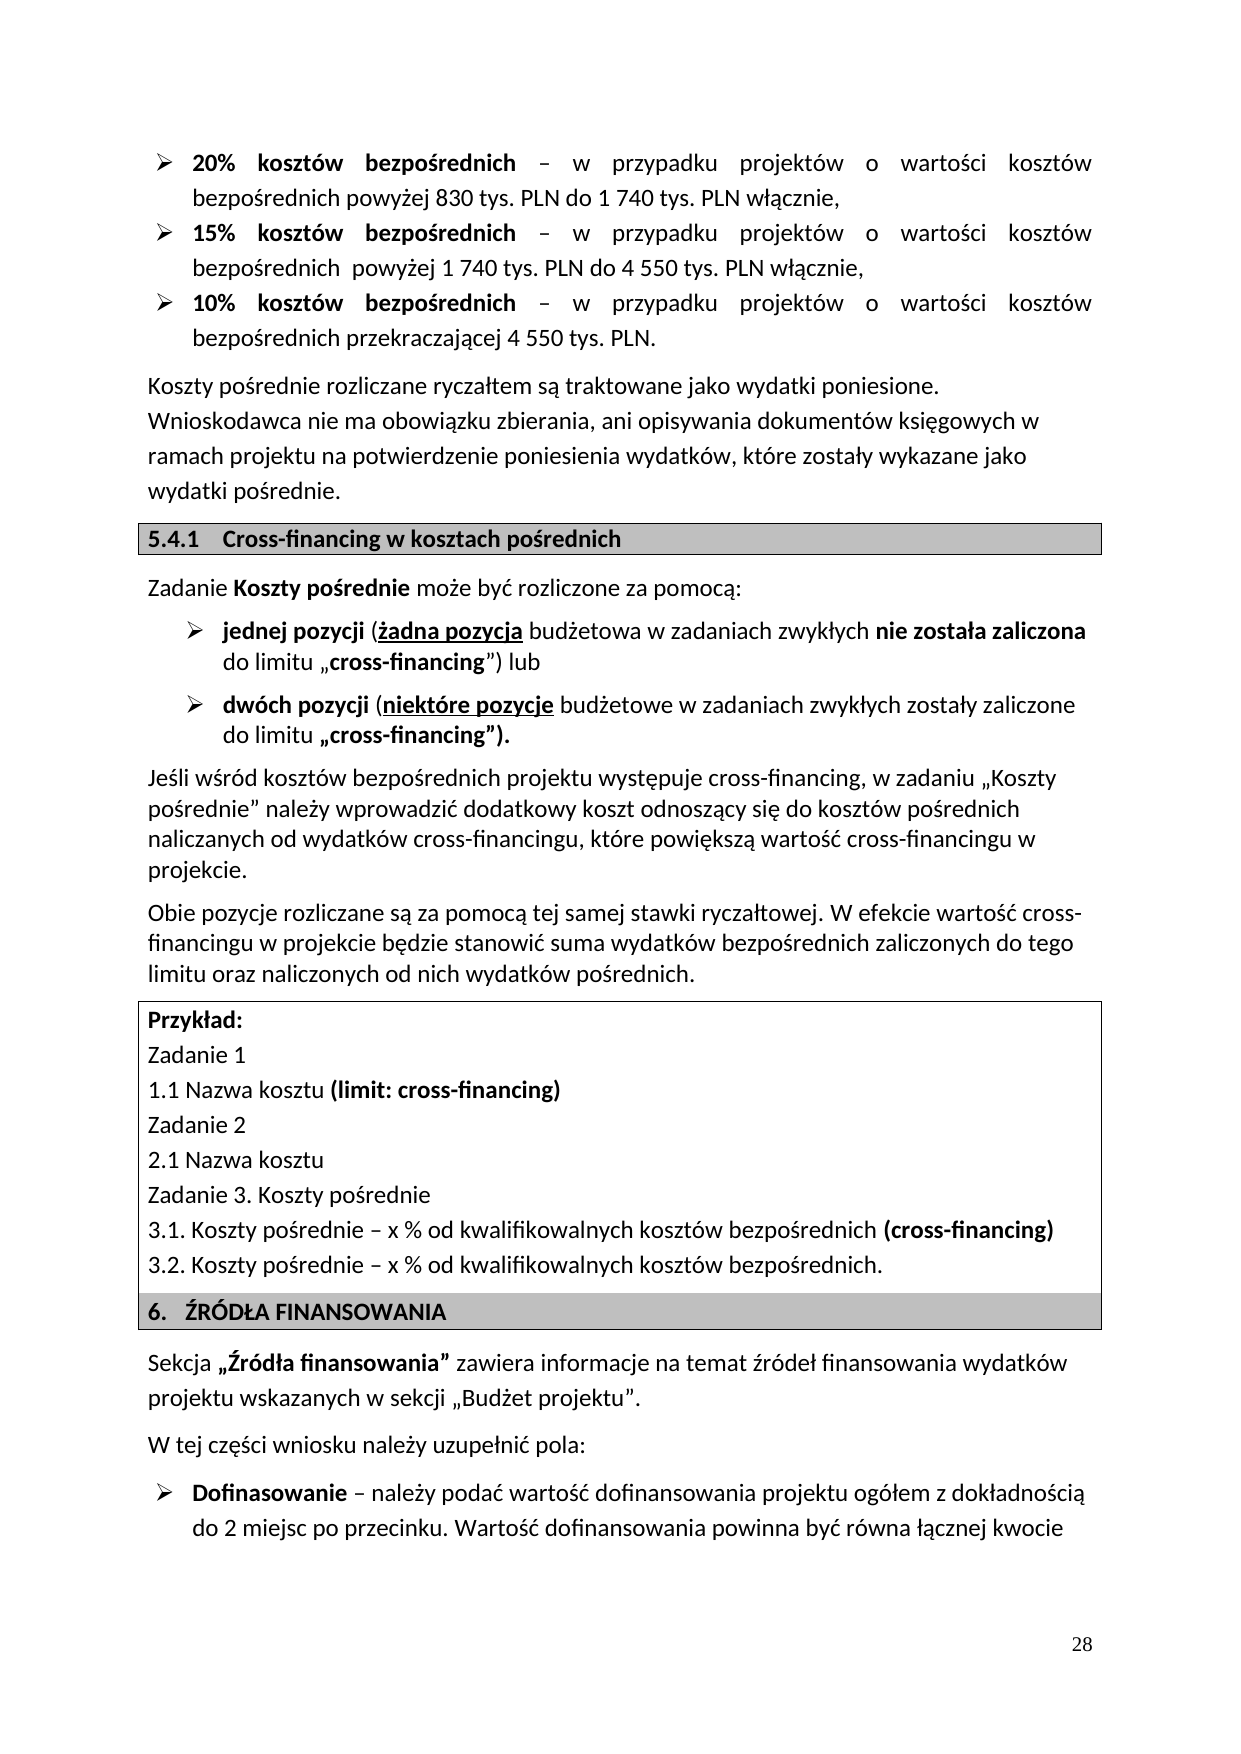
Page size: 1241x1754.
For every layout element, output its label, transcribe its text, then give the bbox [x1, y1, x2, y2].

list dwóch pozycji (niektóre pozycje budżetowe w zadaniach zwykłych zostały zaliczone do limitu „cross-financing”). [185, 689, 1093, 750]
text Zadanie 3. Koszty pośrednie [139, 1176, 1101, 1209]
text Sekcja „Źródła finansowania” zawiera informacje na temat źródeł finansowania wydatków projektu wskazanych w sekcji „Budżet projektu”. [148, 1347, 1093, 1413]
text Zadanie 2 [139, 1106, 1101, 1139]
text Koszty pośrednie rozliczane ryczałtem są traktowane jako wydatki poniesione. Wnioskodawca nie ma obowiązku zbierania, ani opisywania dokumentów księgowych w ramach projektu na potwierdzenie poniesienia wydatków, które zostały wykazane jako wydatki pośrednie. [148, 370, 1093, 506]
text 2.1 Nazwa kosztu [139, 1141, 1101, 1174]
text W tej części wniosku należy uzupełnić pola: [148, 1430, 1093, 1460]
text 3.1. Koszty pośrednie – x % od kwalifikowalnych kosztów bezpośrednich (cross-financing) [139, 1211, 1101, 1244]
text Zadanie Koszty pośrednie może być rozliczone za pomocą: [148, 572, 1093, 603]
list 15% kosztów bezpośrednich – w przypadku projektów o wartości kosztów bezpośrednich powyżej 1 740 tys. PLN do 4 550 tys. PLN włącznie, [154, 218, 1093, 283]
text 3.2. Koszty pośrednie – x % od kwalifikowalnych kosztów bezpośrednich. [139, 1246, 1101, 1279]
subtitle ŹRÓDŁA FINANSOWANIA [139, 1293, 1101, 1329]
text Przykład: [139, 1002, 1101, 1034]
list jednej pozycji (żadna pozycja budżetowa w zadaniach zwykłych nie została zaliczona do limitu „cross-financing”) lub [185, 615, 1093, 676]
text Obie pozycje rozliczane są za pomocą tej samej stawki ryczałtowej. W efekcie wartość cross-financingu w projekcie będzie stanowić suma wydatków bezpośrednich zaliczonych do tego limitu oraz naliczonych od nich wydatków pośrednich. [148, 897, 1093, 988]
list 10% kosztów bezpośrednich – w przypadku projektów o wartości kosztów bezpośrednich przekraczającej 4 550 tys. PLN. [155, 288, 1093, 353]
list Nazwa kosztu (limit: cross-financing) [139, 1071, 1101, 1104]
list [154, 1477, 1093, 1543]
text Jeśli wśród kosztów bezpośrednich projektu występuje cross-financing, w zadaniu „Koszty pośrednie” należy wprowadzić dodatkowy koszt odnoszący się do kosztów pośrednich naliczanych od wydatków cross-financingu, które powiększą wartość cross-financingu w projekcie. [148, 762, 1093, 884]
subtitle Cross-financing w kosztach pośrednich [139, 524, 1101, 554]
text Zadanie 1 [139, 1036, 1101, 1069]
list 20% kosztów bezpośrednich – w przypadku projektów o wartości kosztów bezpośrednich powyżej 830 tys. PLN do 1 740 tys. PLN włącznie, [154, 148, 1093, 213]
